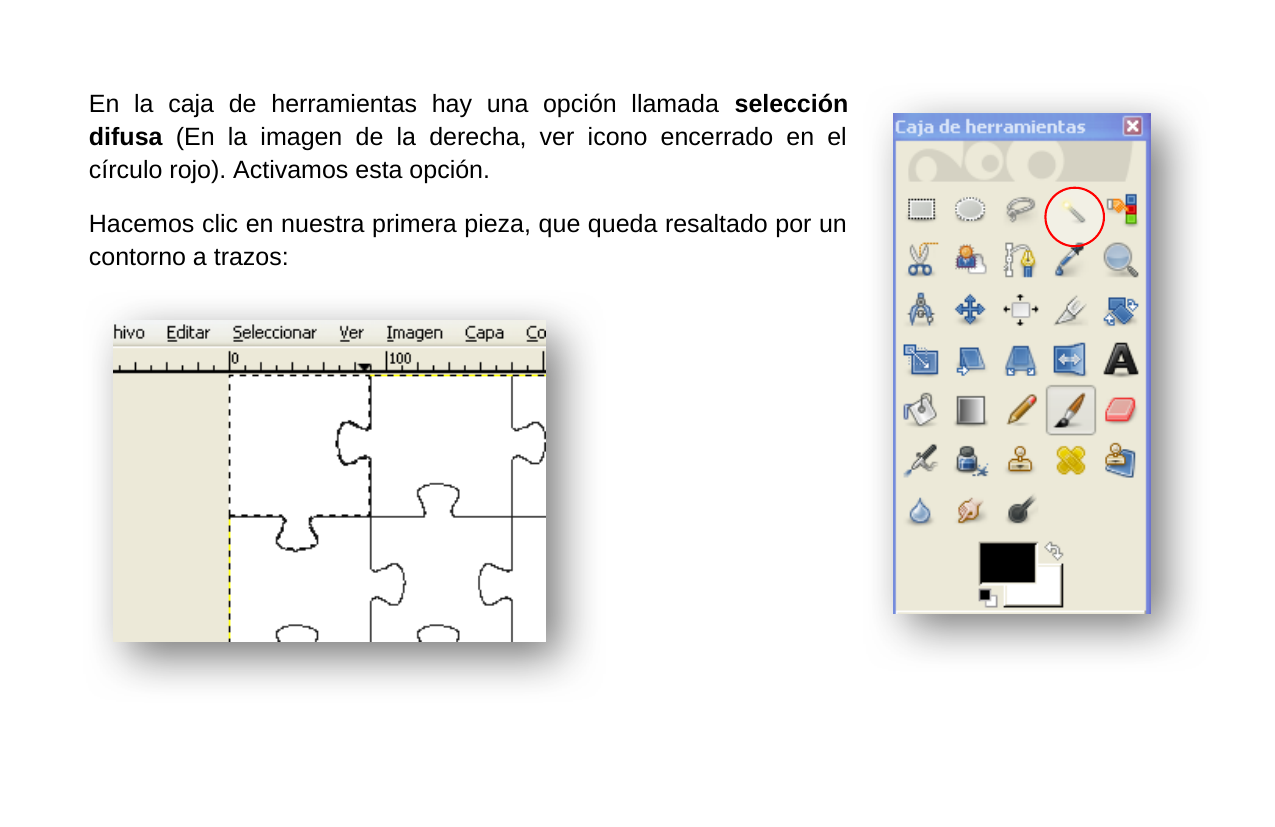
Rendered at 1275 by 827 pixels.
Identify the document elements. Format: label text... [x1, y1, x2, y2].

picture [113, 320, 546, 642]
text Hacemos clic en nuestra primera pieza, que queda resaltado por un contorno a trazos: [89, 208, 875, 270]
text En la caja de herramientas hay una opción llamada selección difusa (En la imagen de la derecha, ver icono encerrado en el círculo rojo). Activamos esta opción. [89, 89, 1186, 183]
picture [893, 113, 1151, 614]
